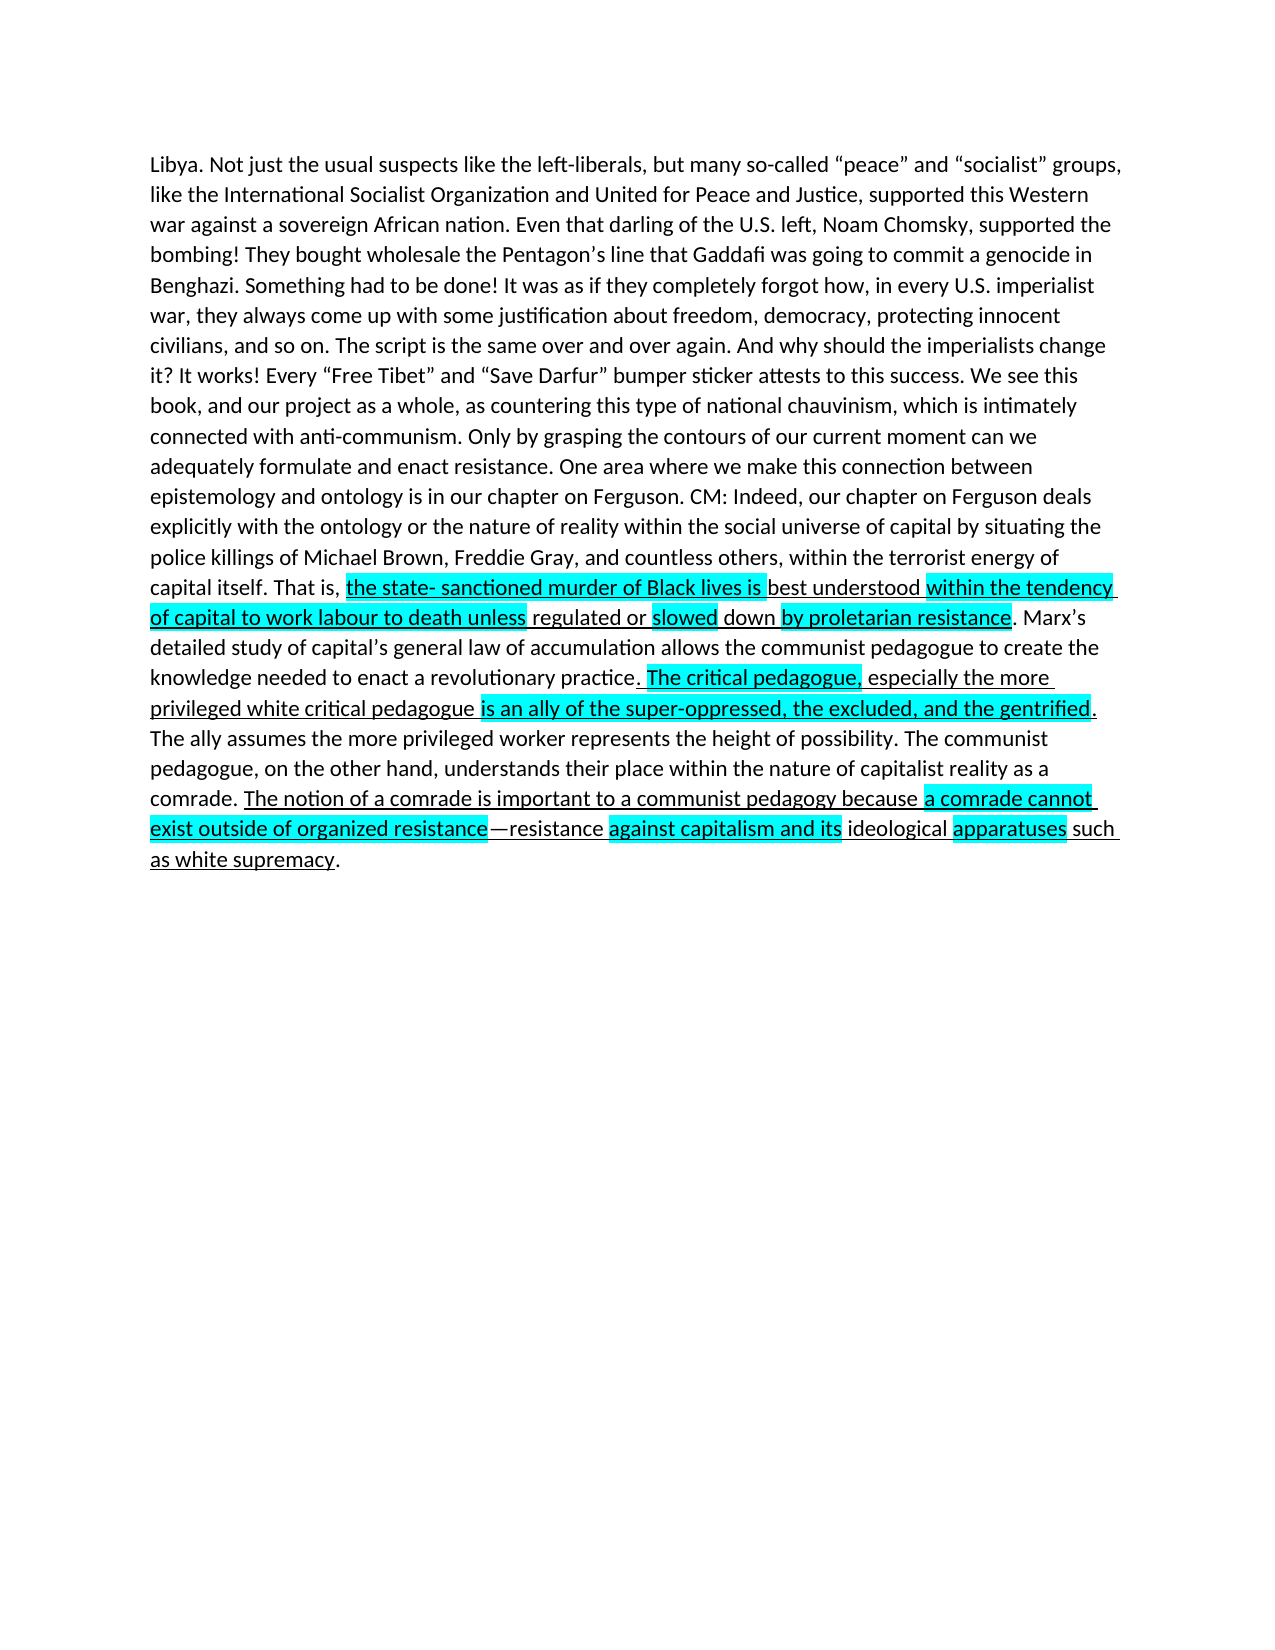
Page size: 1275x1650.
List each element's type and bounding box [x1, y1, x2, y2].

text [150, 150, 1125, 873]
